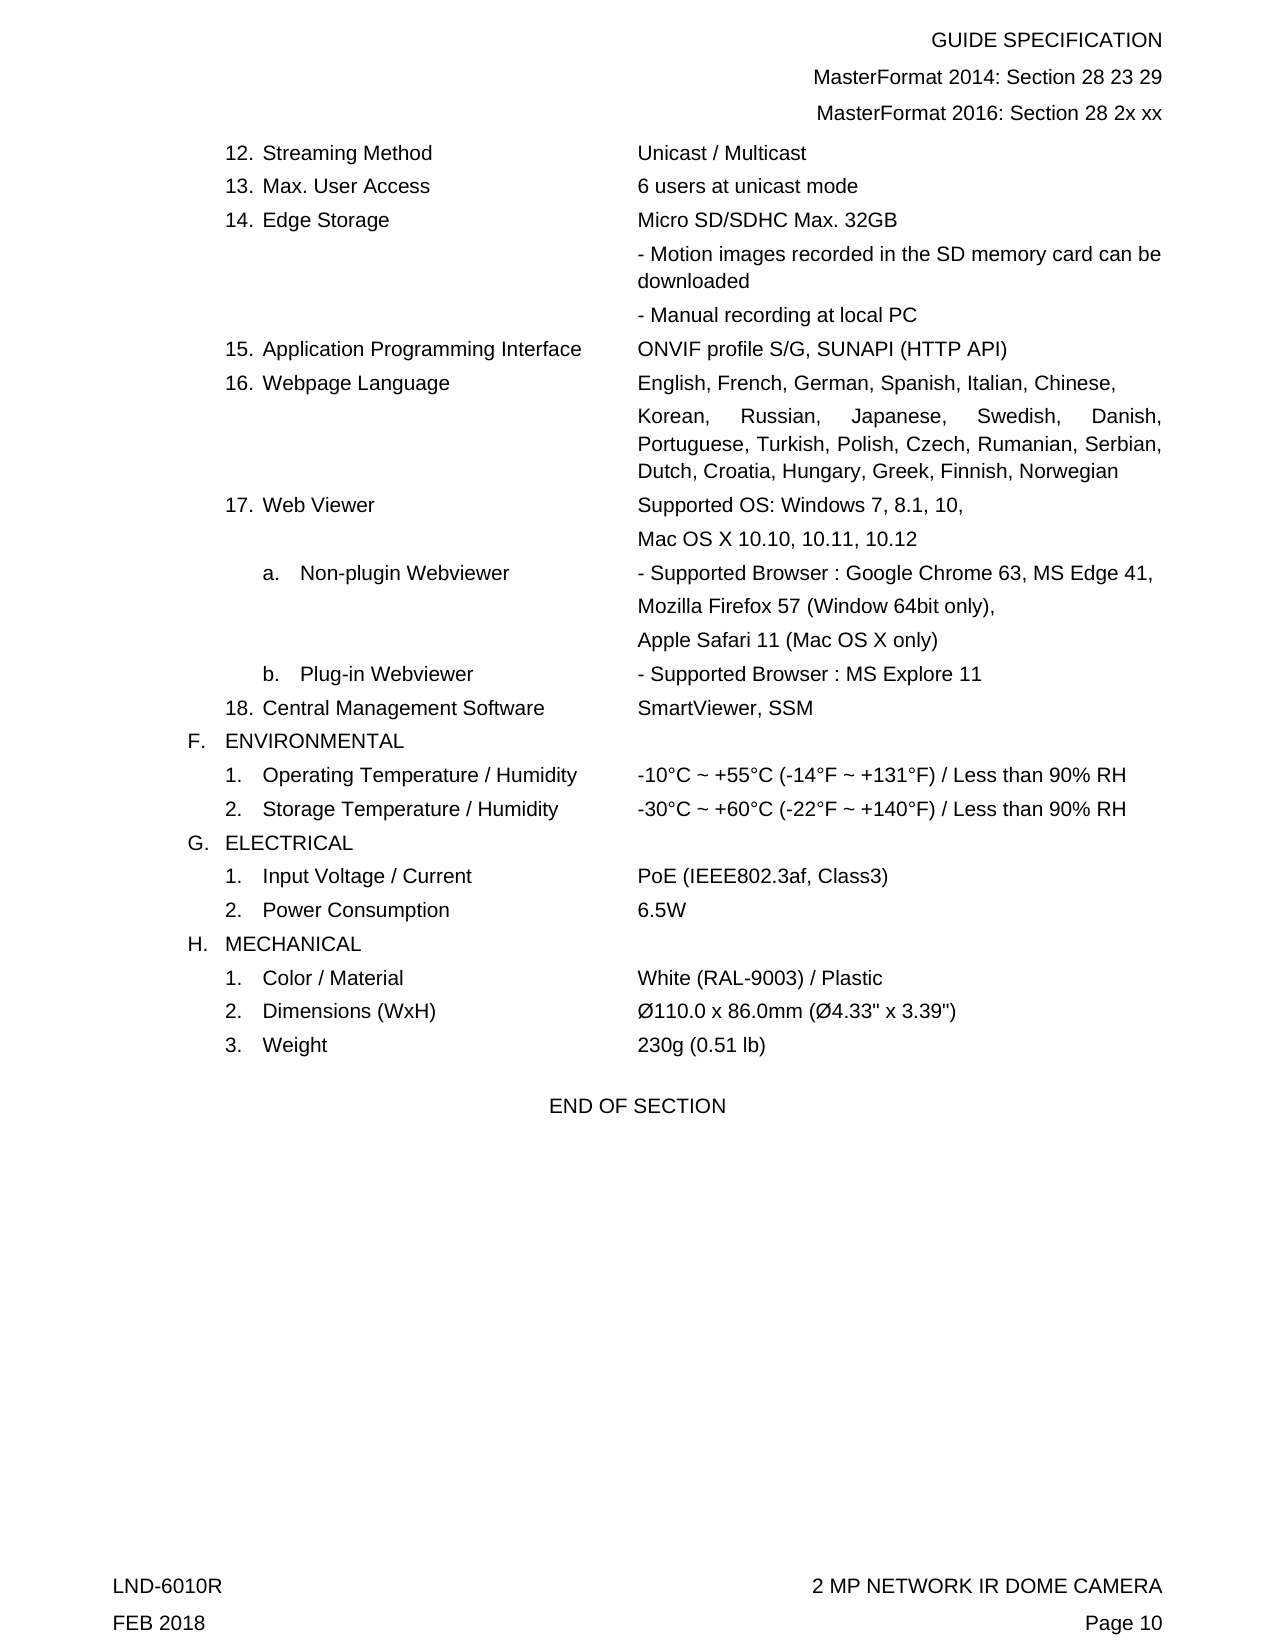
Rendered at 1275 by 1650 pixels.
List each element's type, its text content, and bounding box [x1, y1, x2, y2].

list Max. User Access 6 users at unicast mode [225, 174, 1162, 198]
text END OF SECTION [112, 1067, 1162, 1118]
list Non-plugin Webviewer - Supported Browser : Google Chrome 63, MS Edge 41, [262, 561, 1162, 584]
list Color / Material White (RAL-9003) / Plastic [225, 966, 1162, 989]
text Mac OS X 10.10, 10.11, 10.12 [562, 527, 1162, 551]
list Central Management Software SmartViewer, SSM [225, 696, 1162, 719]
list Weight 230g (0.51 lb) [225, 1033, 1162, 1057]
list Plug-in Webviewer - Supported Browser : MS Explore 11 [262, 662, 1162, 686]
list Power Consumption 6.5W [225, 898, 1162, 922]
list ENVIRONMENTAL [187, 729, 1162, 753]
list Application Programming Interface ONVIF profile S/G, SUNAPI (HTTP API) [225, 337, 1162, 361]
list MECHANICAL [187, 932, 1162, 956]
text - Manual recording at local PC [562, 303, 1162, 327]
list Web Viewer Supported OS: Windows 7, 8.1, 10, [225, 493, 1162, 517]
list Operating Temperature / Humidity -10°C ~ +55°C (-14°F ~ +131°F) / Less than 90% RH [225, 763, 1162, 787]
list Webpage Language English, French, German, Spanish, Italian, Chinese, [225, 371, 1162, 394]
text Korean, Russian, Japanese, Swedish, Danish, Portuguese, Turkish, Polish, Czech, Rumanian, Serbian, Dutch, Croatia, Hungary, Greek, Finnish, Norwegian [637, 404, 1162, 483]
list Edge Storage Micro SD/SDHC Max. 32GB [225, 208, 1162, 232]
list ELECTRICAL [187, 831, 1162, 854]
list Storage Temperature / Humidity -30°C ~ +60°C (-22°F ~ +140°F) / Less than 90% RH [225, 797, 1162, 821]
text - Motion images recorded in the SD memory card can be downloaded [637, 242, 1162, 293]
list Dimensions (WxH) Ø110.0 x 86.0mm (Ø4.33" x 3.39") [225, 999, 1162, 1023]
text Mozilla Firefox 57 (Window 64bit only), [562, 594, 1162, 618]
text Apple Safari 11 (Mac OS X only) [562, 628, 1162, 652]
list Streaming Method Unicast / Multicast [225, 141, 1162, 164]
list Input Voltage / Current PoE (IEEE802.3af, Class3) [225, 864, 1162, 888]
